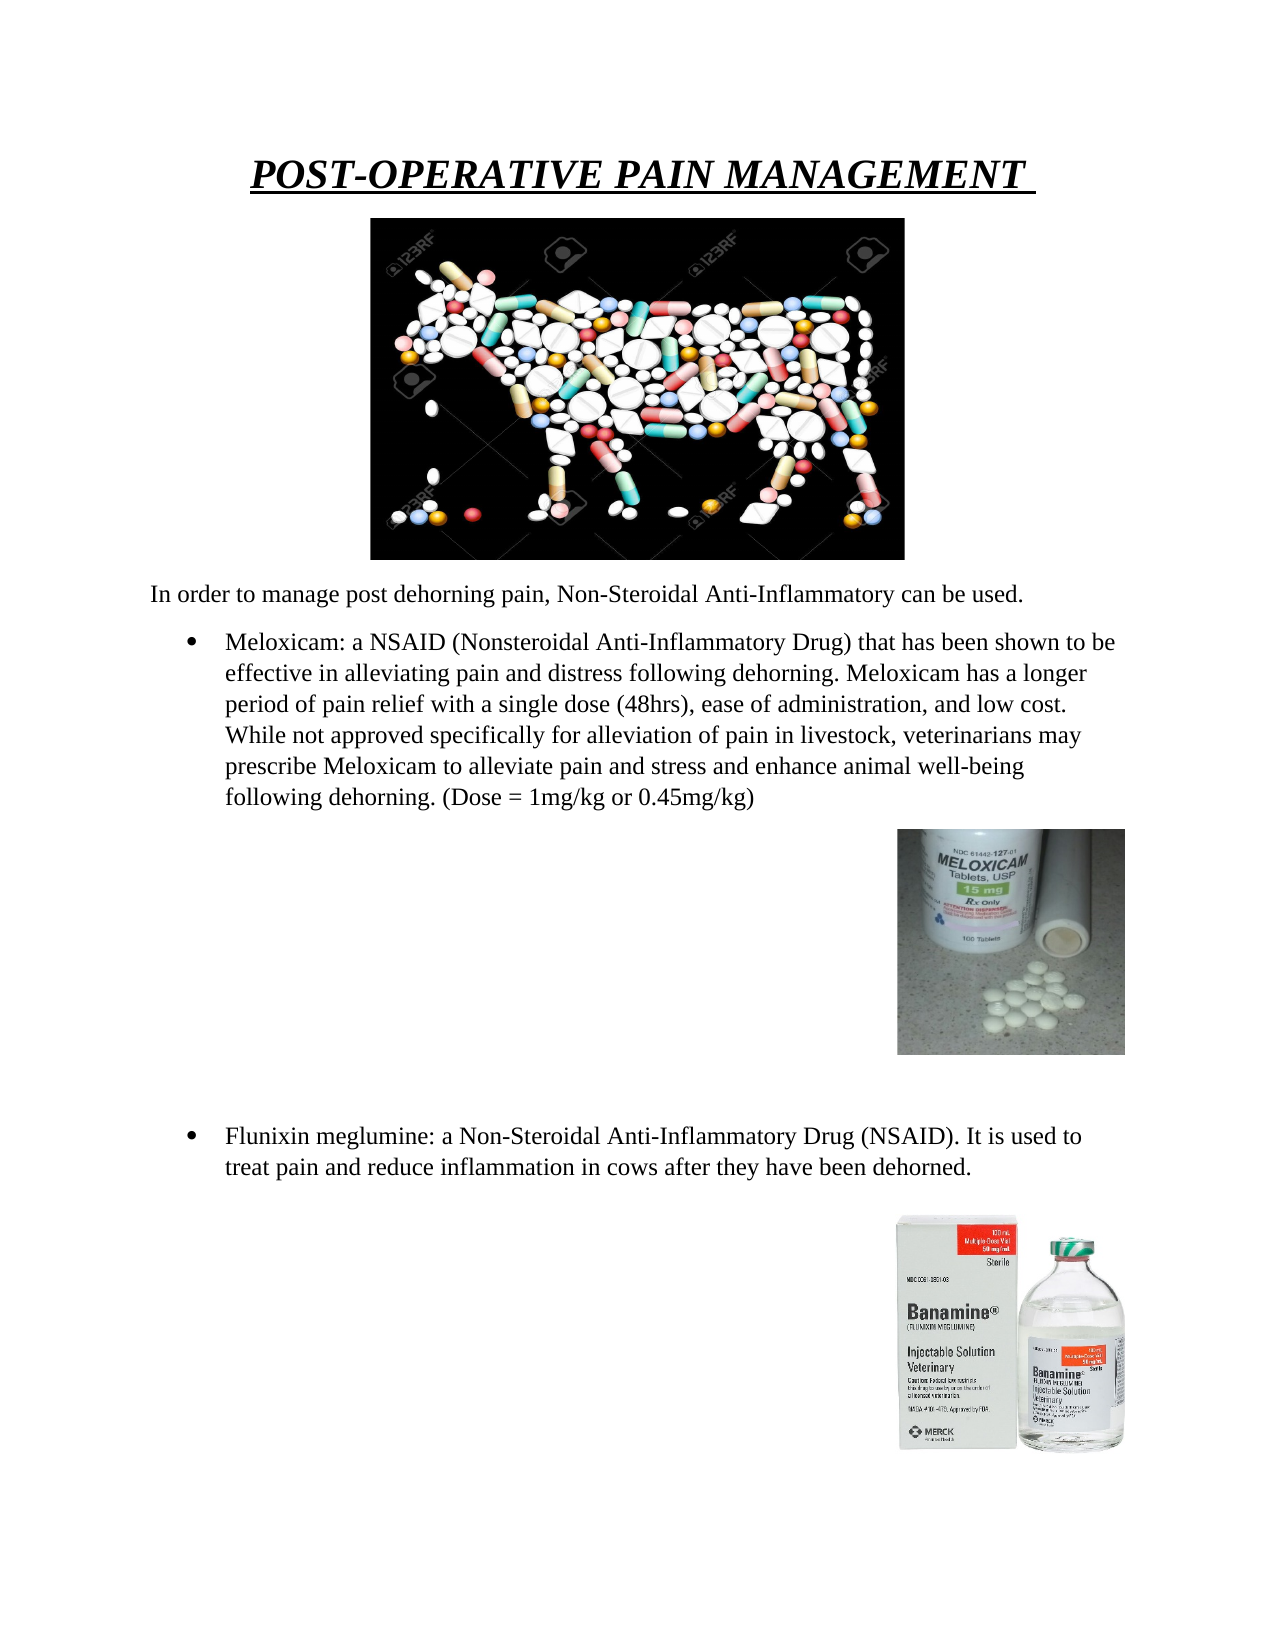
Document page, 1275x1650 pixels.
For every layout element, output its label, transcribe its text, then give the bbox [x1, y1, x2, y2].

picture [897, 829, 1125, 1055]
list Flunixin meglumine: a Non-Steroidal Anti-Inflammatory Drug (NSAID). It is used to treat pain and reduce inflammation in cows after they have been dehorned. [187, 1121, 1125, 1181]
list Meloxicam: a NSAID (Nonsteroidal Anti-Inflammatory Drug) that has been shown to be effective in alleviating pain and distress following dehorning. Meloxicam has a longer period of pain relief with a single dose (48hrs), ease of administration, and low cost. While not approved specifically for alleviation of pain in livestock, veterinarians may prescribe Meloxicam to alleviate pain and stress and enhance animal well-being following dehorning. (Dose = 1mg/kg or 0.45mg/kg) [187, 627, 1125, 811]
picture [895, 1214, 1125, 1454]
text In order to manage post dehorning pain, Non-Steroidal Anti-Inflammatory can be used. [150, 579, 1125, 608]
picture [370, 218, 905, 560]
text POST-OPERATIVE PAIN MANAGEMENT [150, 150, 1125, 198]
